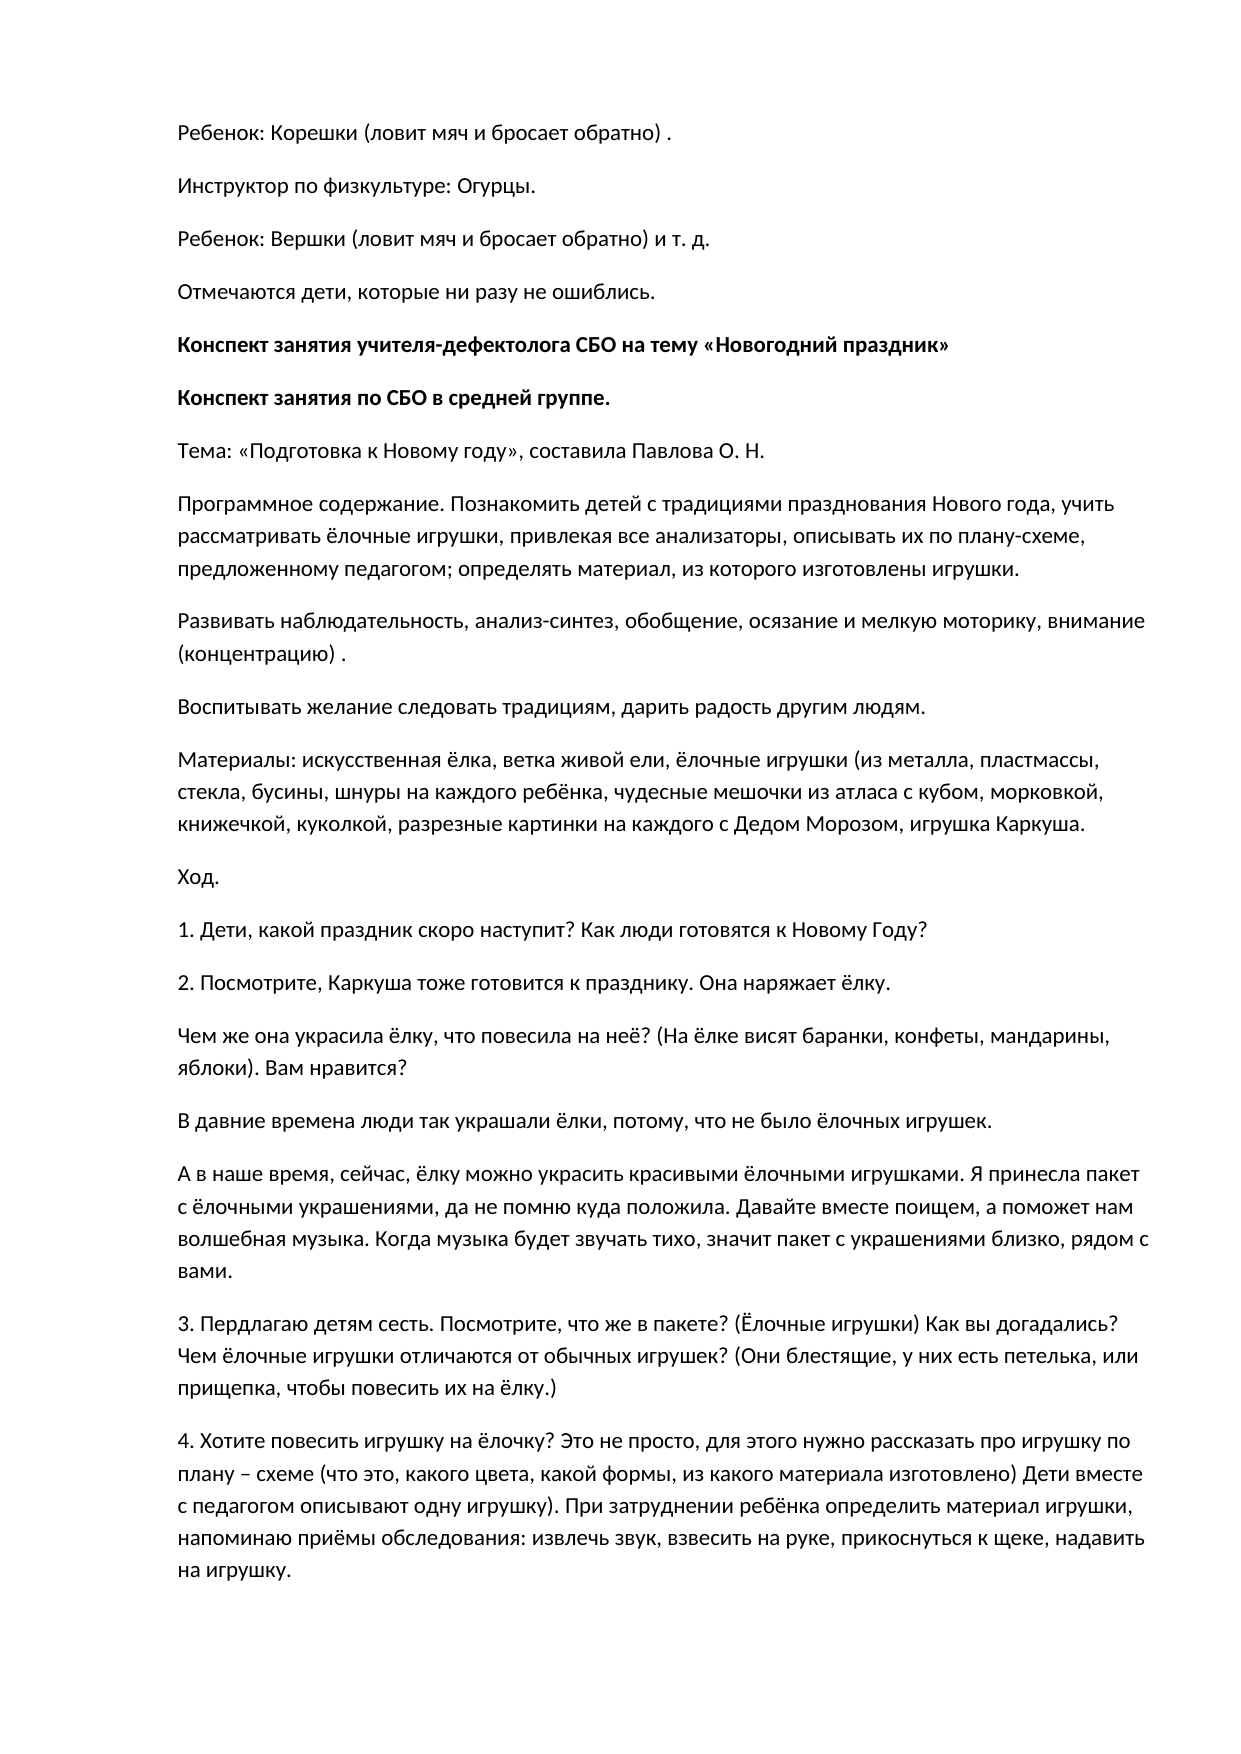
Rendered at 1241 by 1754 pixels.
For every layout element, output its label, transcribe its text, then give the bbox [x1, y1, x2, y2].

text 2. Посмотрите, Каркуша тоже готовится к празднику. Она наряжает ёлку. [177, 968, 1152, 996]
text Конспект занятия учителя-дефектолога СБО на тему «Новогодний праздник» [177, 330, 1152, 358]
text 4. Хотите повесить игрушку на ёлочку? Это не просто, для этого нужно рассказать про игрушку по плану – схеме (что это, какого цвета, какой формы, из какого материала изготовлено) Дети вместе с педагогом описывают одну игрушку). При затруднении ребёнка определить материал игрушки, напоминаю приёмы обследования: извлечь звук, взвесить на руке, прикоснуться к щеке, надавить на игрушку. [177, 1427, 1152, 1583]
text А в наше время, сейчас, ёлку можно украсить красивыми ёлочными игрушками. Я принесла пакет с ёлочными украшениями, да не помню куда положила. Давайте вместе поищем, а поможет нам волшебная музыка. Когда музыка будет звучать тихо, значит пакет с украшениями близко, рядом с вами. [177, 1159, 1152, 1284]
text Программное содержание. Познакомить детей с традициями празднования Нового года, учить рассматривать ёлочные игрушки, привлекая все анализаторы, описывать их по плану-схеме, предложенному педагогом; определять материал, из которого изготовлены игрушки. [177, 489, 1152, 582]
text Материалы: искусственная ёлка, ветка живой ели, ёлочные игрушки (из металла, пластмассы, стекла, бусины, шнуры на каждого ребёнка, чудесные мешочки из атласа с кубом, морковкой, книжечкой, куколкой, разрезные картинки на каждого с Дедом Морозом, игрушка Каркуша. [177, 745, 1152, 837]
text Чем же она украсила ёлку, что повесила на неё? (На ёлке висят баранки, конфеты, мандарины, яблоки). Вам нравится? [177, 1021, 1152, 1082]
text Отмечаются дети, которые ни разу не ошиблись. [177, 277, 1152, 305]
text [177, 118, 1152, 146]
text Конспект занятия по СБО в средней группе. [177, 383, 1152, 411]
text Ребенок: Вершки (ловит мяч и бросает обратно) и т. д. [177, 224, 1152, 252]
text 3. Пердлагаю детям сесть. Посмотрите, что же в пакете? (Ёлочные игрушки) Как вы догадались? Чем ёлочные игрушки отличаются от обычных игрушек? (Они блестящие, у них есть петелька, или прищепка, чтобы повесить их на ёлку.) [177, 1309, 1152, 1402]
text Развивать наблюдательность, анализ-синтез, обобщение, осязание и мелкую моторику, внимание (концентрацию) . [177, 607, 1152, 667]
text Воспитывать желание следовать традициям, дарить радость другим людям. [177, 692, 1152, 720]
text В давние времена люди так украшали ёлки, потому, что не было ёлочных игрушек. [177, 1107, 1152, 1134]
text 1. Дети, какой праздник скоро наступит? Как люди готовятся к Новому Году? [177, 915, 1152, 943]
text Ход. [177, 862, 1152, 890]
text Тема: «Подготовка к Новому году», составила Павлова О. Н. [177, 436, 1152, 464]
text Инструктор по физкультуре: Огурцы. [177, 171, 1152, 199]
